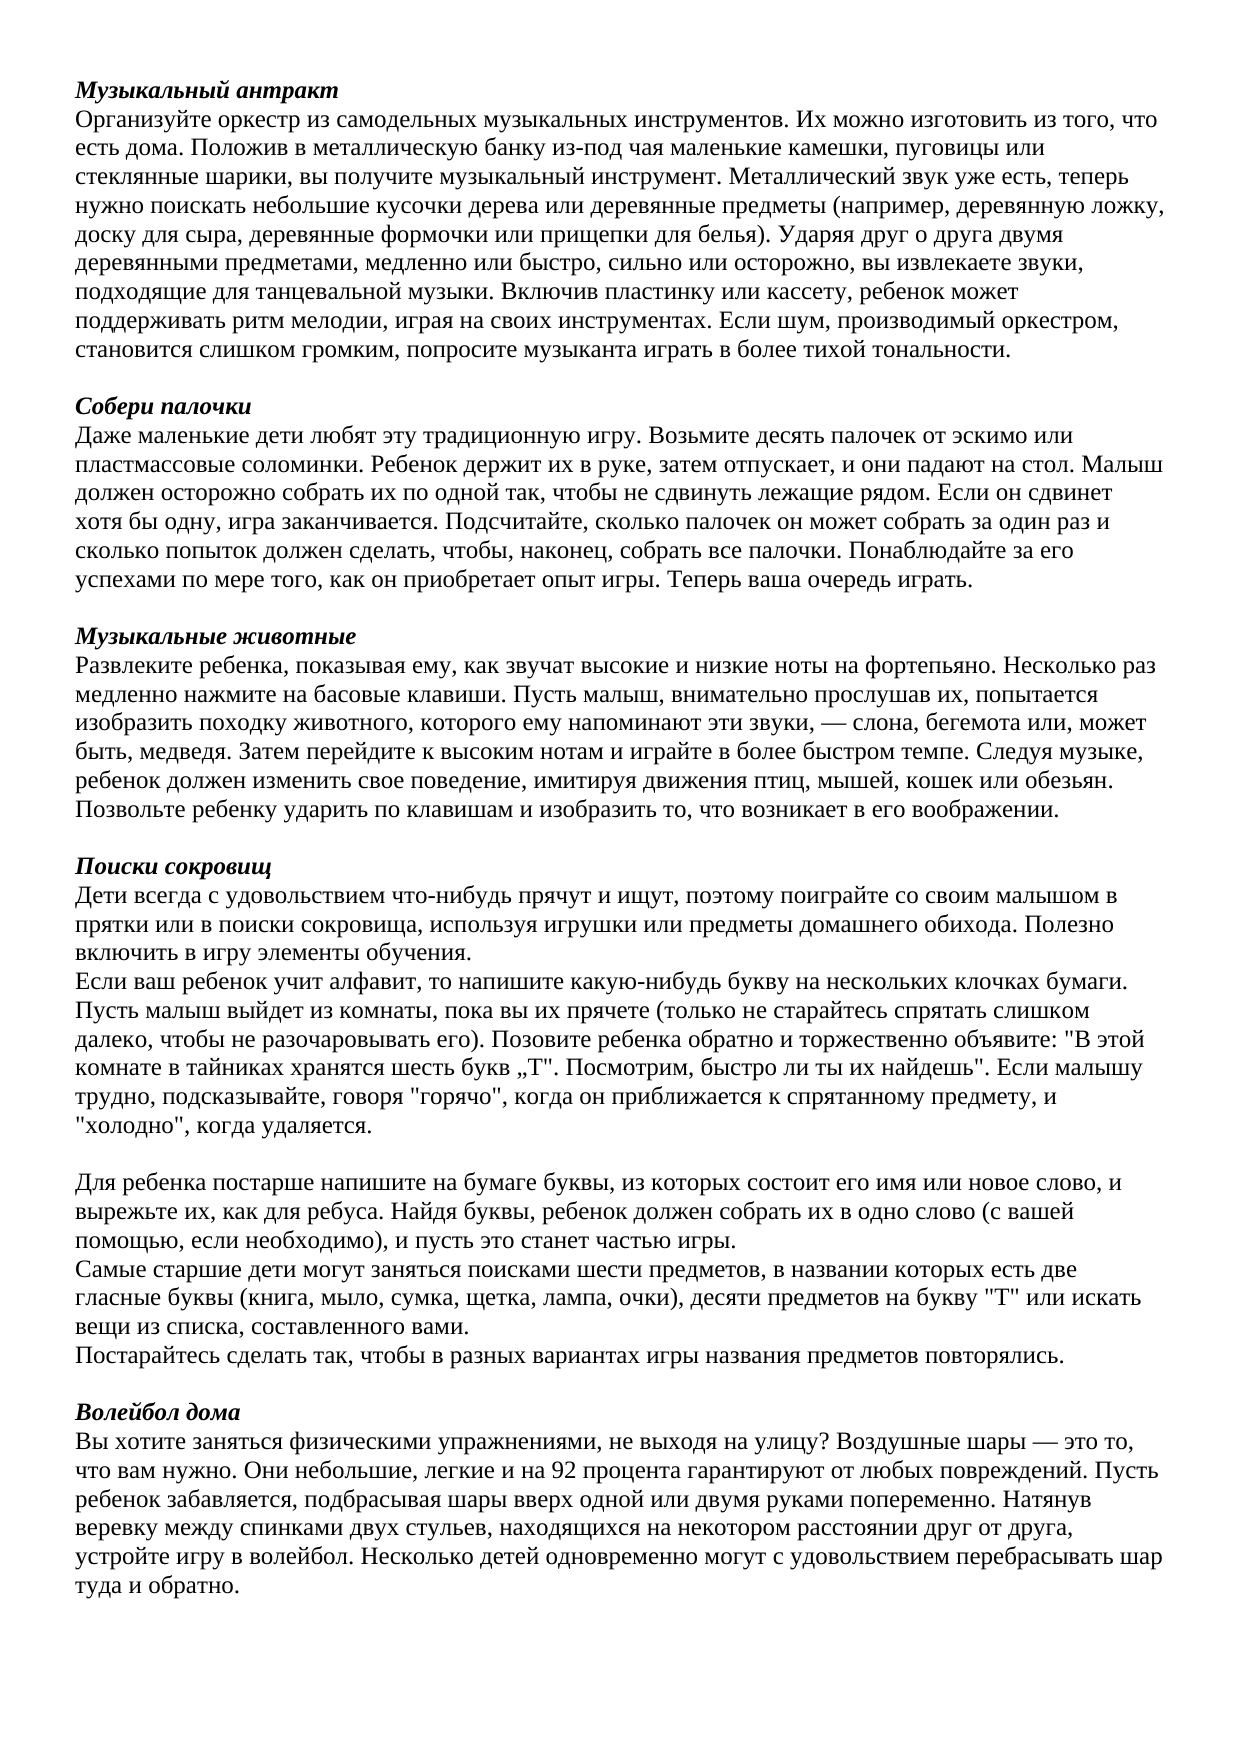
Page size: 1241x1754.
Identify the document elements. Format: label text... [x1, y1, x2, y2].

text Вы хотите заняться физическими упражнениями, не выходя на улицу? Воздушные шары — это то, что вам нужно. Они небольшие, легкие и на 92 процента гарантируют от любых повреждений. Пусть ребенок забавляется, подбрасывая шары вверх одной или двумя руками попеременно. Натянув веревку между спинками двух стульев, находящихся на некотором расстоянии друг от друга, устройте игру в волейбол. Несколько детей одновременно могут с удовольствием перебрасывать шар туда и обратно. [75, 1426, 1165, 1599]
text Даже маленькие дети любят эту традиционную игру. Возьмите десять палочек от эскимо или пластмассовые соломинки. Ребенок держит их в руке, затем отпускает, и они падают на стол. Малыш должен осторожно собрать их по одной так, чтобы не сдвинуть лежащие рядом. Если он сдвинет хотя бы одну, игра заканчивается. Подсчитайте, сколько палочек он может собрать за один раз и сколько попыток должен сделать, чтобы, наконец, собрать все палочки. Понаблюдайте за его успехами по мере того, как он приобретает опыт игры. Теперь ваша очередь играть. [75, 420, 1165, 592]
text Если ваш ребенок учит алфавит, то напишите какую-нибудь букву на нескольких клочках бумаги. Пусть малыш выйдет из комнаты, пока вы их прячете (только не старайтесь спрятать слишком далеко, чтобы не разочаровывать его). Позовите ребенка обратно и торжественно объявите: "В этой комнате в тайниках хранятся шесть букв „Т". Посмотрим, быстро ли ты их найдешь". Если малышу трудно, подсказывайте, говоря "горячо", когда он приближается к спрятанному предмету, и "холодно", когда удаляется. [75, 966, 1165, 1139]
text Музыкальные животные [75, 621, 1165, 650]
text Развлеките ребенка, показывая ему, как звучат высокие и низкие ноты на фортепьяно. Несколько раз медленно нажмите на басовые клавиши. Пусть малыш, внимательно прослушав их, попытается изобразить походку животного, которого ему напоминают эти звуки, — слона, бегемота или, может быть, медведя. Затем перейдите к высоким нотам и играйте в более быстром темпе. Следуя музыке, ребенок должен изменить свое поведение, имитируя движения птиц, мышей, кошек или обезьян. Позвольте ребенку ударить по клавишам и изобразить то, что возникает в его воображении. [75, 650, 1165, 822]
text Собери палочки [75, 391, 1165, 420]
text Волейбол дома [75, 1397, 1165, 1426]
text Организуйте оркестр из самодельных музыкальных инструментов. Их можно изготовить из того, что есть дома. Положив в металлическую банку из-под чая маленькие камешки, пуговицы или стеклянные шарики, вы получите музыкальный инструмент. Металлический звук уже есть, теперь нужно поискать небольшие кусочки дерева или деревянные предметы (например, деревянную ложку, доску для сыра, деревянные формочки или прищепки для белья). Ударяя друг о друга двумя деревянными предметами, медленно или быстро, сильно или осторожно, вы извлекаете звуки, подходящие для танцевальной музыки. Включив пластинку или кассету, ребенок может поддерживать ритм мелодии, играя на своих инструментах. Если шум, производимый оркестром, становится слишком громким, попросите музыканта играть в более тихой тональности. [75, 104, 1165, 362]
text Музыкальный антракт [75, 75, 1165, 104]
text Самые старшие дети могут заняться поисками шести предметов, в названии которых есть две гласные буквы (книга, мыло, сумка, щетка, лампа, очки), десяти предметов на букву "Т" или искать вещи из списка, составленного вами. [75, 1254, 1165, 1340]
text Поиски сокровищ [75, 851, 1165, 880]
text Постарайтесь сделать так, чтобы в разных вариантах игры названия предметов повторялись. [75, 1340, 1165, 1369]
text Для ребенка постарше напишите на бумаге буквы, из которых состоит его имя или новое слово, и вырежьте их, как для ребуса. Найдя буквы, ребенок должен собрать их в одно слово (с вашей помощью, если необходимо), и пусть это станет частью игры. [75, 1167, 1165, 1254]
text Дети всегда с удовольствием что-нибудь прячут и ищут, поэтому поиграйте со своим малышом в прятки или в поиски сокровища, используя игрушки или предметы домашнего обихода. Полезно включить в игру элементы обучения. [75, 880, 1165, 966]
